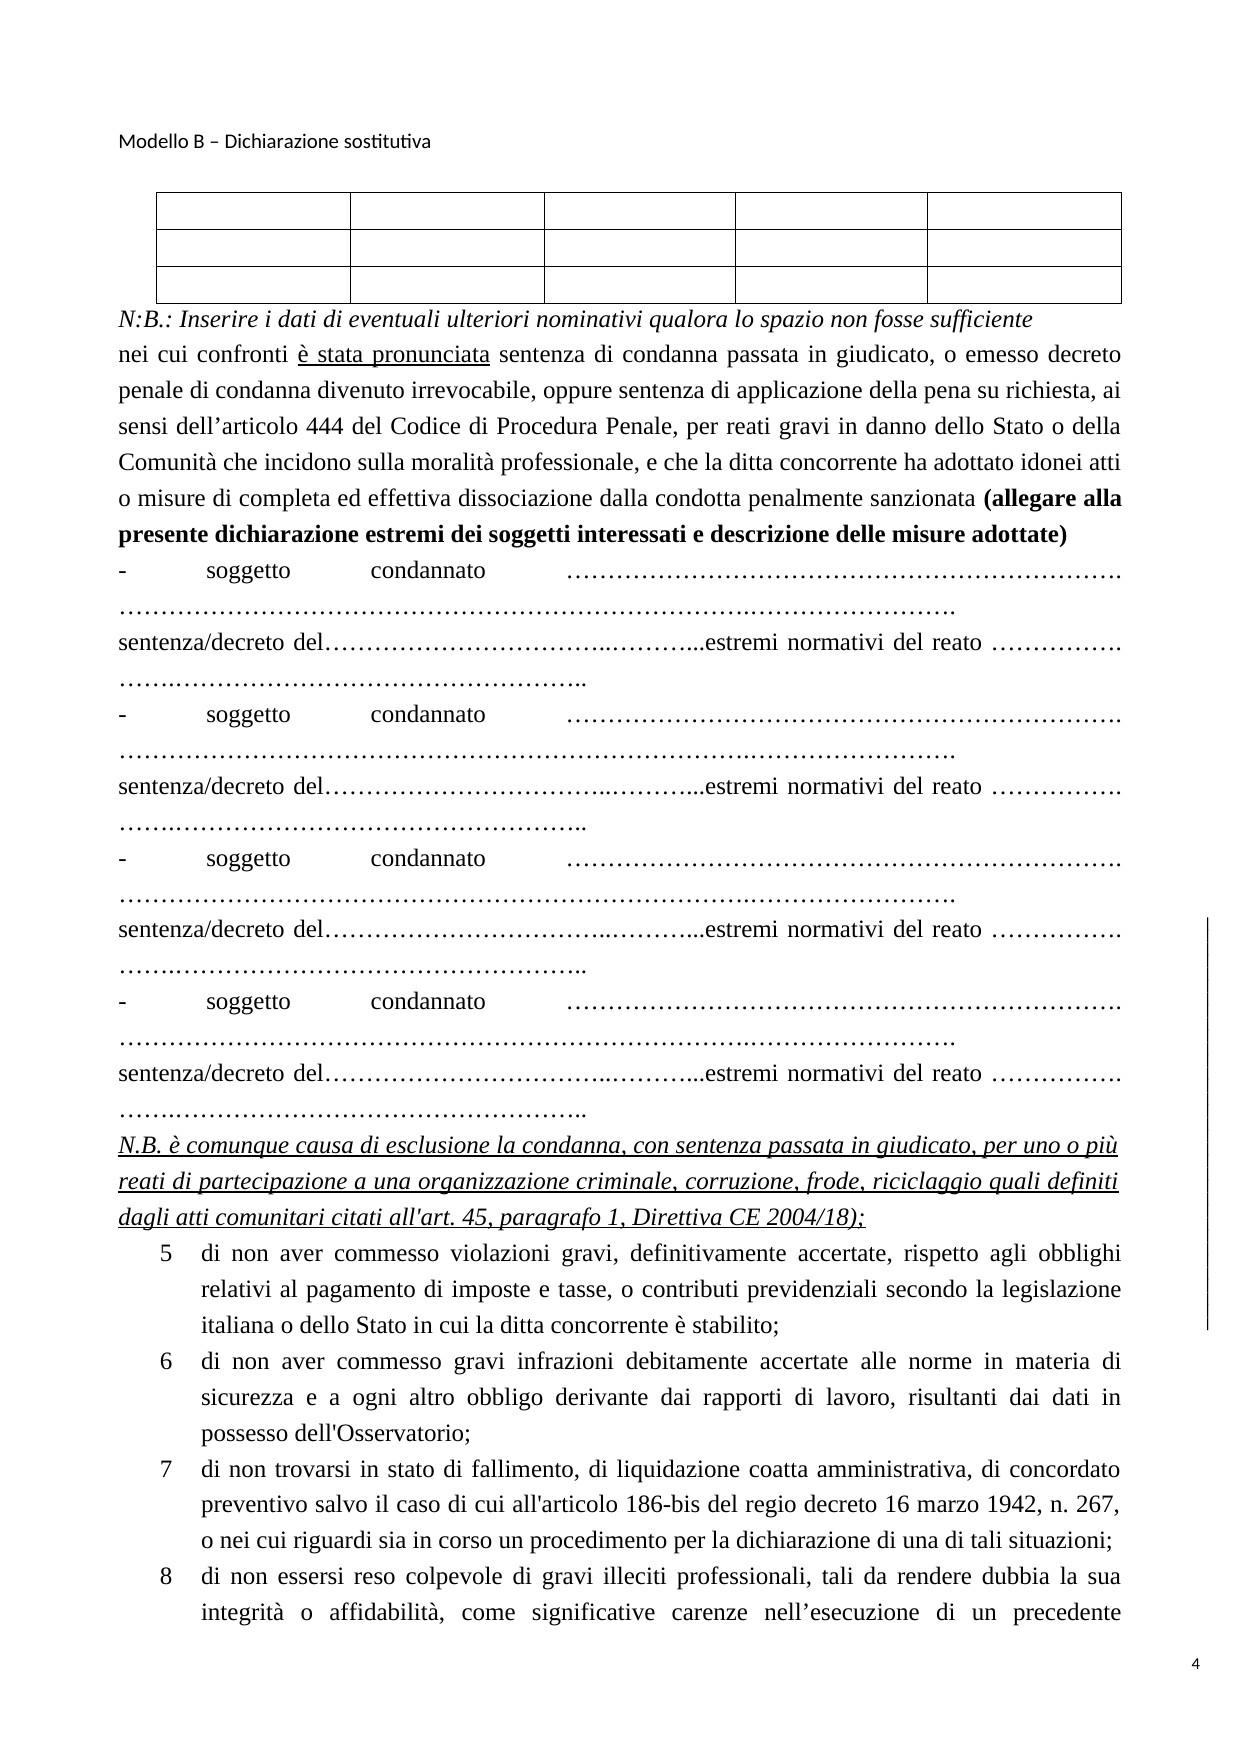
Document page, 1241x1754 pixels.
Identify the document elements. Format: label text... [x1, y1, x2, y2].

list di non aver commesso gravi infrazioni debitamente accertate alle norme in materia di sicurezza e a ogni altro obbligo derivante dai rapporti di lavoro, risultanti dai dati in possesso dell'Osservatorio; [159, 1346, 1122, 1446]
text sentenza/decreto del……………………………..………...estremi normativi del reato …………….…….………………………………………….. [118, 914, 1122, 979]
table_cell [351, 267, 544, 303]
table_cell [157, 193, 350, 229]
text - soggetto condannato ………………………………………………………….………………………………………………………………….……………………. [118, 555, 1122, 620]
table_cell [157, 267, 350, 303]
text - soggetto condannato ………………………………………………………….………………………………………………………………….……………………. [118, 699, 1122, 764]
table_cell [351, 230, 544, 266]
table_cell [928, 230, 1121, 266]
text N.B. è comunque causa di esclusione la condanna, con sentenza passata in giudicato, per uno o più reati di partecipazione a una organizzazione criminale, corruzione, frode, riciclaggio quali definiti dagli atti comunitari citati all'art. 45, paragrafo 1, Direttiva CE 2004/18); [118, 1130, 1122, 1231]
text sentenza/decreto del……………………………..………...estremi normativi del reato …………….…….………………………………………….. [118, 1058, 1122, 1123]
text - soggetto condannato ………………………………………………………….………………………………………………………………….……………………. [118, 986, 1122, 1051]
table_cell [736, 267, 927, 303]
text sentenza/decreto del……………………………..………...estremi normativi del reato …………….…….………………………………………….. [118, 771, 1122, 836]
table_cell [351, 193, 544, 229]
text - soggetto condannato ………………………………………………………….………………………………………………………………….……………………. [118, 843, 1122, 907]
text nei cui confronti è stata pronunciata sentenza di condanna passata in giudicato, o emesso decreto penale di condanna divenuto irrevocabile, oppure sentenza di applicazione della pena su richiesta, ai sensi dell’articolo 444 del Codice di Procedura Penale, per reati gravi in danno dello Stato o della Comunità che incidono sulla moralità professionale, e che la ditta concorrente ha adottato idonei atti o misure di completa ed effettiva dissociazione dalla condotta penalmente sanzionata (allegare alla presente dichiarazione estremi dei soggetti interessati e descrizione delle misure adottate) [118, 339, 1122, 548]
table_cell [736, 193, 927, 229]
table_cell [545, 193, 735, 229]
table_cell [157, 230, 350, 266]
table_cell [545, 230, 735, 266]
table_cell [545, 267, 735, 303]
table_cell [928, 267, 1121, 303]
table_cell [928, 193, 1121, 229]
text N:B.: Inserire i dati di eventuali ulteriori nominativi qualora lo spazio non fosse sufficiente [118, 304, 1122, 332]
table_cell [736, 230, 927, 266]
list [159, 1561, 1122, 1626]
list di non aver commesso violazioni gravi, definitivamente accertate, rispetto agli obblighi relativi al pagamento di imposte e tasse, o contributi previdenziali secondo la legislazione italiana o dello Stato in cui la ditta concorrente è stabilito; [159, 1238, 1122, 1339]
text sentenza/decreto del……………………………..………...estremi normativi del reato …………….…….………………………………………….. [118, 627, 1122, 692]
list di non trovarsi in stato di fallimento, di liquidazione coatta amministrativa, di concordato preventivo salvo il caso di cui all'articolo 186-bis del regio decreto 16 marzo 1942, n. 267, o nei cui riguardi sia in corso un procedimento per la dichiarazione di una di tali situazioni; [159, 1454, 1122, 1554]
